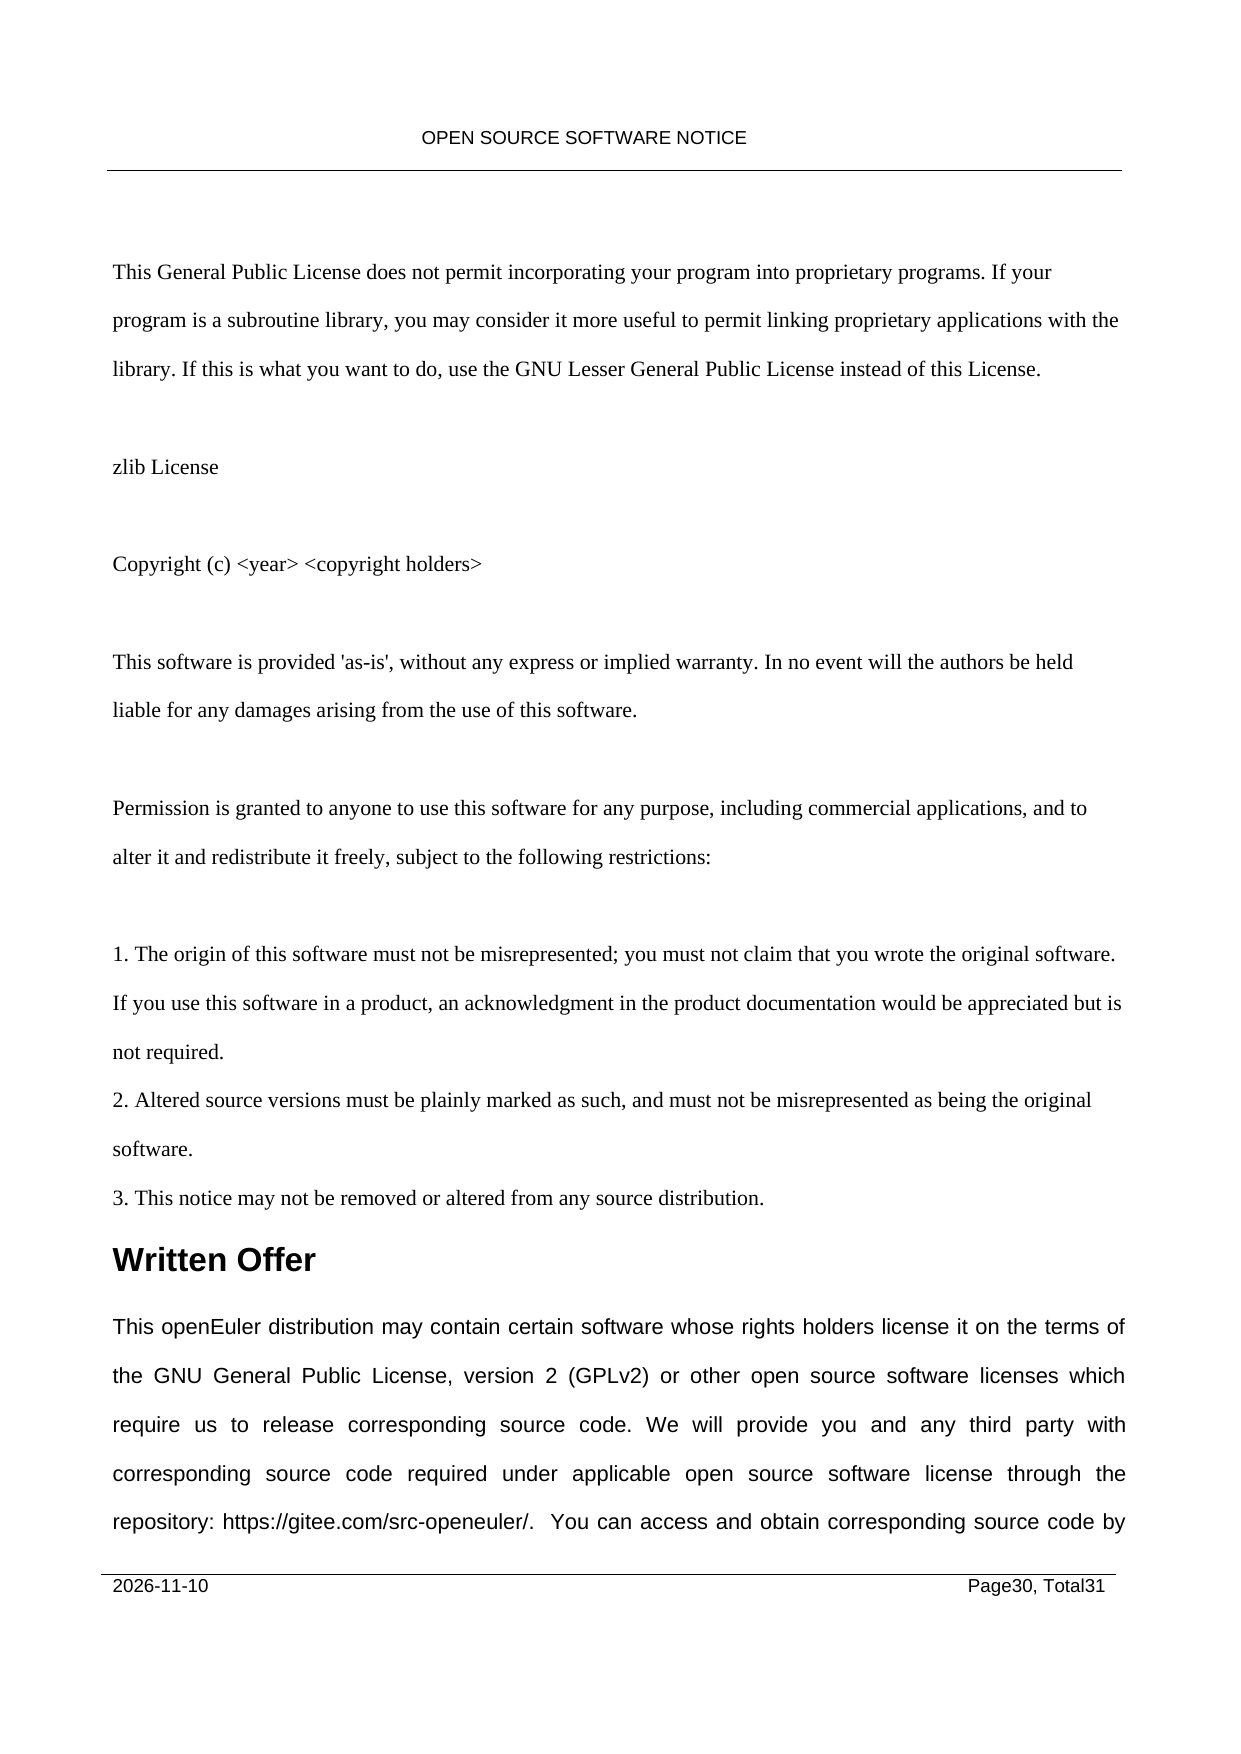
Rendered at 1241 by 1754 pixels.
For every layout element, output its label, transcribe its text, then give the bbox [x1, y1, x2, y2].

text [112, 1311, 1128, 1538]
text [112, 206, 1128, 1214]
text Written Offer [112, 1226, 1128, 1291]
